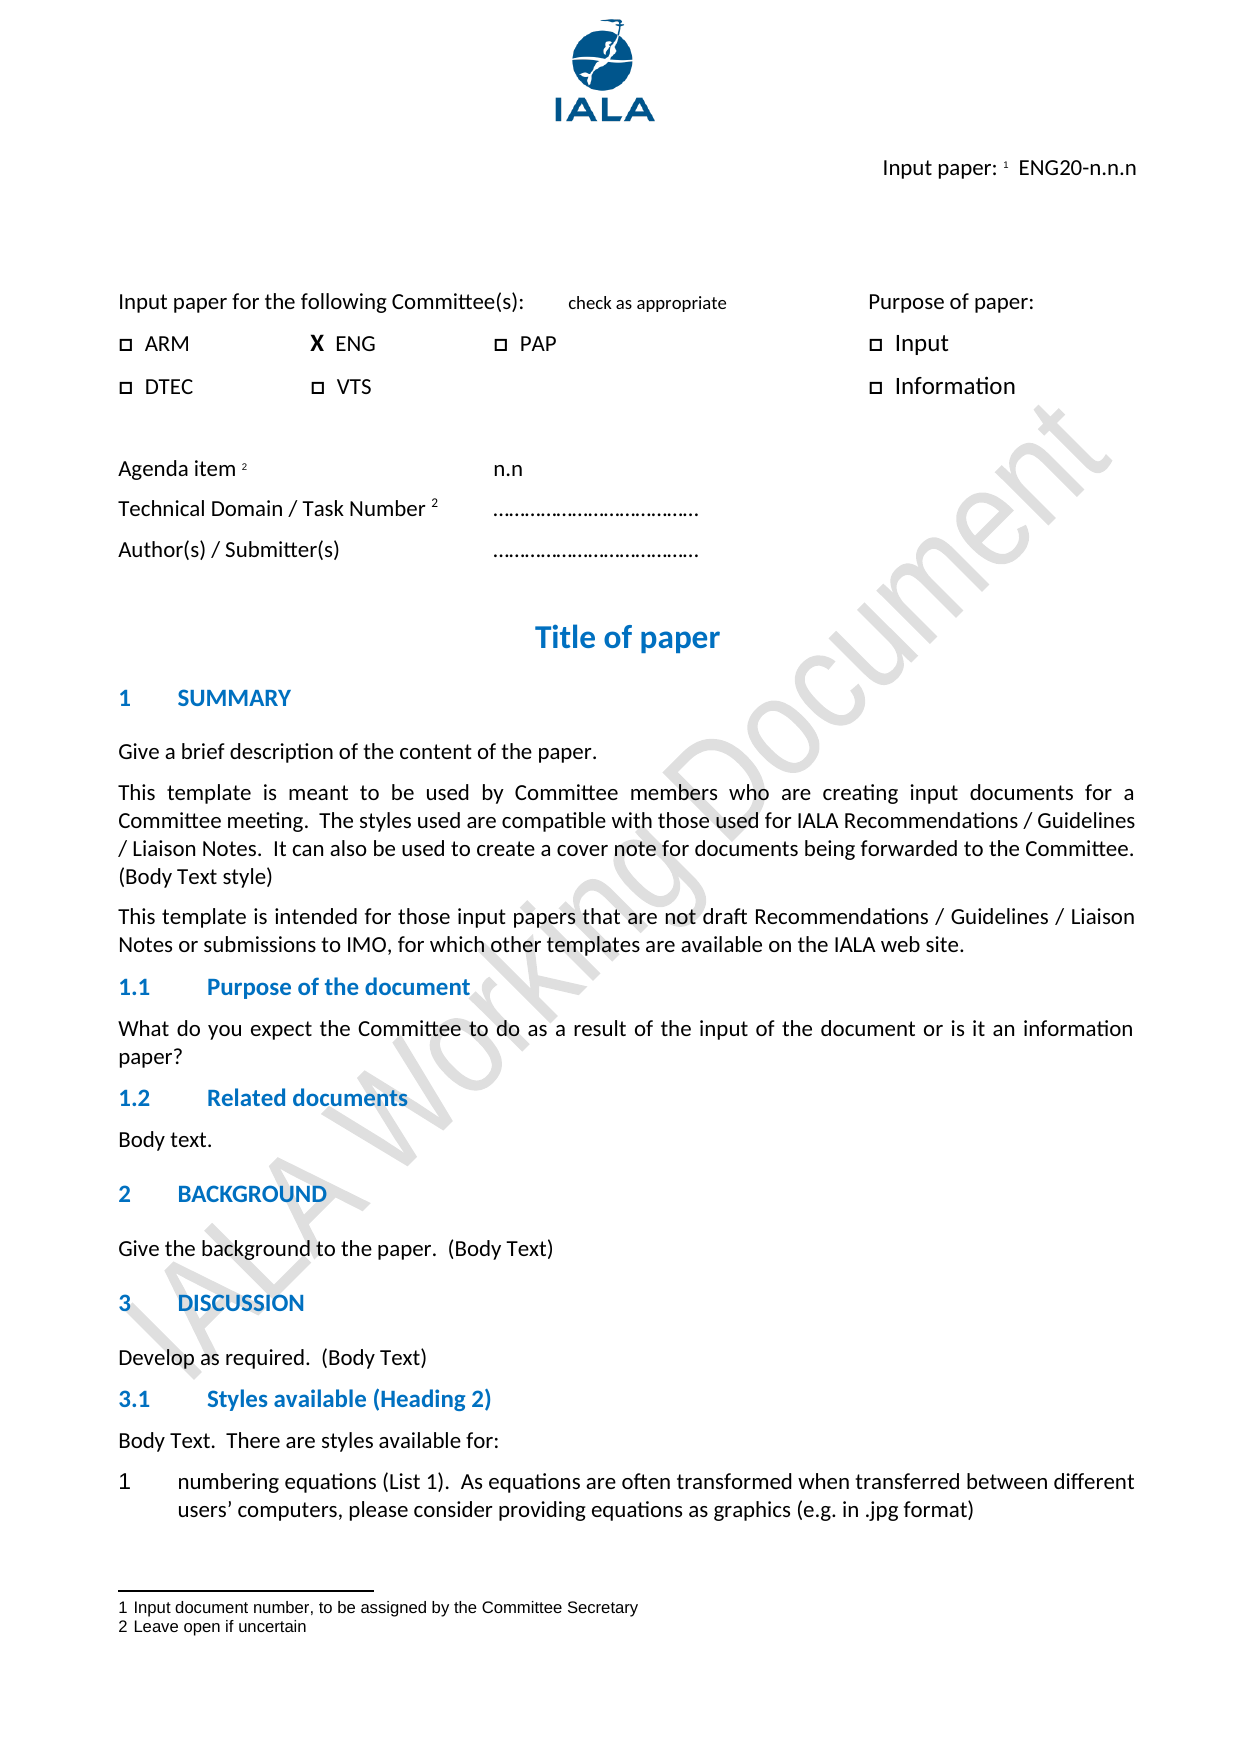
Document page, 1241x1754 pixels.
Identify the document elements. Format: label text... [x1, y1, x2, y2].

text Agenda item n.n [118, 454, 1137, 482]
subtitle Styles available (Heading 2) [118, 1383, 1137, 1414]
text Give a brief description of the content of the paper. [118, 737, 1137, 765]
subtitle Summary [118, 682, 1137, 712]
text Body text. [118, 1126, 1137, 1154]
title Title of paper [118, 616, 1137, 657]
text Body Text. There are styles available for: [118, 1426, 1137, 1454]
text What do you expect the Committee to do as a result of the input of the document or is it an information paper? [118, 1014, 1137, 1070]
picture [532, 7, 672, 144]
subtitle Related documents [118, 1083, 1137, 1113]
text Develop as required. (Body Text) [118, 1343, 1137, 1371]
subtitle Background [118, 1179, 1137, 1209]
text Author(s) / Submitter(s) ………………………………… [118, 535, 1137, 563]
list numbering equations (List 1). As equations are often transformed when transferred between different users’ computers, please consider providing equations as graphics (e.g. in .jpg format) [118, 1467, 1137, 1523]
text Technical Domain / Task Number 2 ………………………………… [118, 494, 1137, 523]
text This template is meant to be used by Committee members who are creating input documents for a Committee meeting. The styles used are compatible with those used for IALA Recommendations / Guidelines / Liaison Notes. It can also be used to create a cover note for documents being forwarded to the Committee. (Body Text style) [118, 778, 1137, 890]
subtitle Discussion [118, 1287, 1137, 1318]
text □ DTEC □ VTS □ Information [118, 371, 1137, 401]
subtitle Purpose of the document [118, 971, 1137, 1002]
text □ ARM X ENG □ PAP □ Input [118, 327, 1137, 358]
text This template is intended for those input papers that are not draft Recommendations / Guidelines / Liaison Notes or submissions to IMO, for which other templates are available on the IALA web site. [118, 902, 1137, 958]
text Input paper for the following Committee(s): check as appropriate Purpose of paper: [118, 287, 1137, 315]
text Input paper: ENG20-n.n.n [118, 153, 1137, 181]
text Give the background to the paper. (Body Text) [118, 1234, 1137, 1262]
